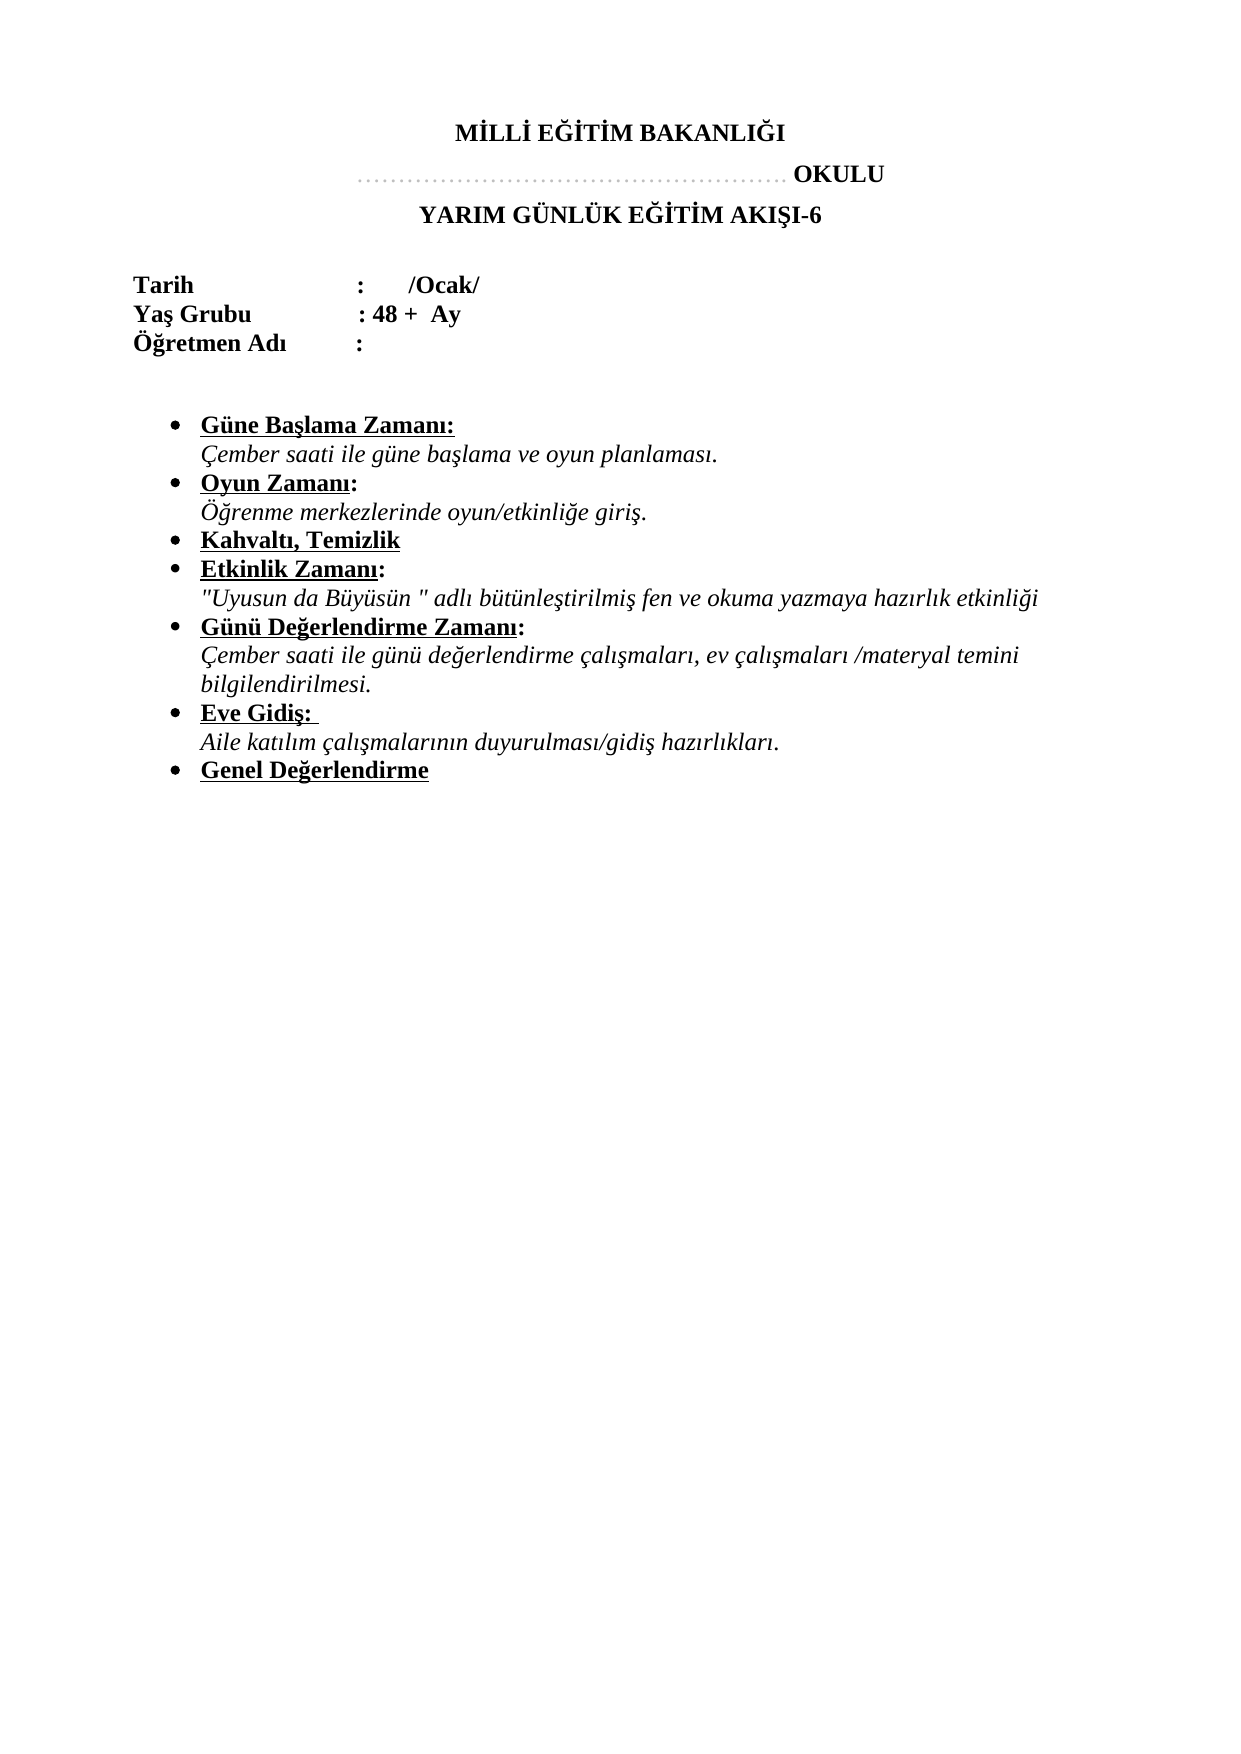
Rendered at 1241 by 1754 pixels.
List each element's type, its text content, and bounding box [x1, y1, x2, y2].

list Etkinlik Zamanı: [171, 554, 1070, 583]
text Öğretmen Adı : [133, 328, 1092, 357]
text Tarih : /Ocak/ [133, 271, 1092, 299]
text YARIM GÜNLÜK EĞİTİM AKIŞI-6 [148, 201, 1092, 229]
list Çember saati ile güne başlama ve oyun planlaması. [200, 439, 1070, 468]
list Günü Değerlendirme Zamanı: [171, 612, 1070, 641]
text Yaş Grubu : 48 + Ay [133, 299, 1092, 328]
list Aile katılım çalışmalarının duyurulması/gidiş hazırlıkları. [200, 727, 1070, 756]
list Oyun Zamanı: [171, 468, 1070, 497]
list Genel Değerlendirme [171, 756, 1070, 784]
list Güne Başlama Zamanı: [171, 411, 1070, 439]
text ……………………………………………. OKULU [148, 159, 1092, 188]
text "Uyusun da Büyüsün " adlı bütünleştirilmiş fen ve okuma yazmaya hazırlık etkinliği [200, 583, 1092, 612]
list Çember saati ile günü değerlendirme çalışmaları, ev çalışmaları /materyal temini bilgilendirilmesi. [200, 641, 1070, 698]
list Öğrenme merkezlerinde oyun/etkinliğe giriş. [200, 497, 1070, 526]
list Eve Gidiş: [171, 698, 1070, 727]
list Kahvaltı, Temizlik [171, 526, 1070, 554]
text MİLLİ EĞİTİM BAKANLIĞI [148, 118, 1092, 147]
